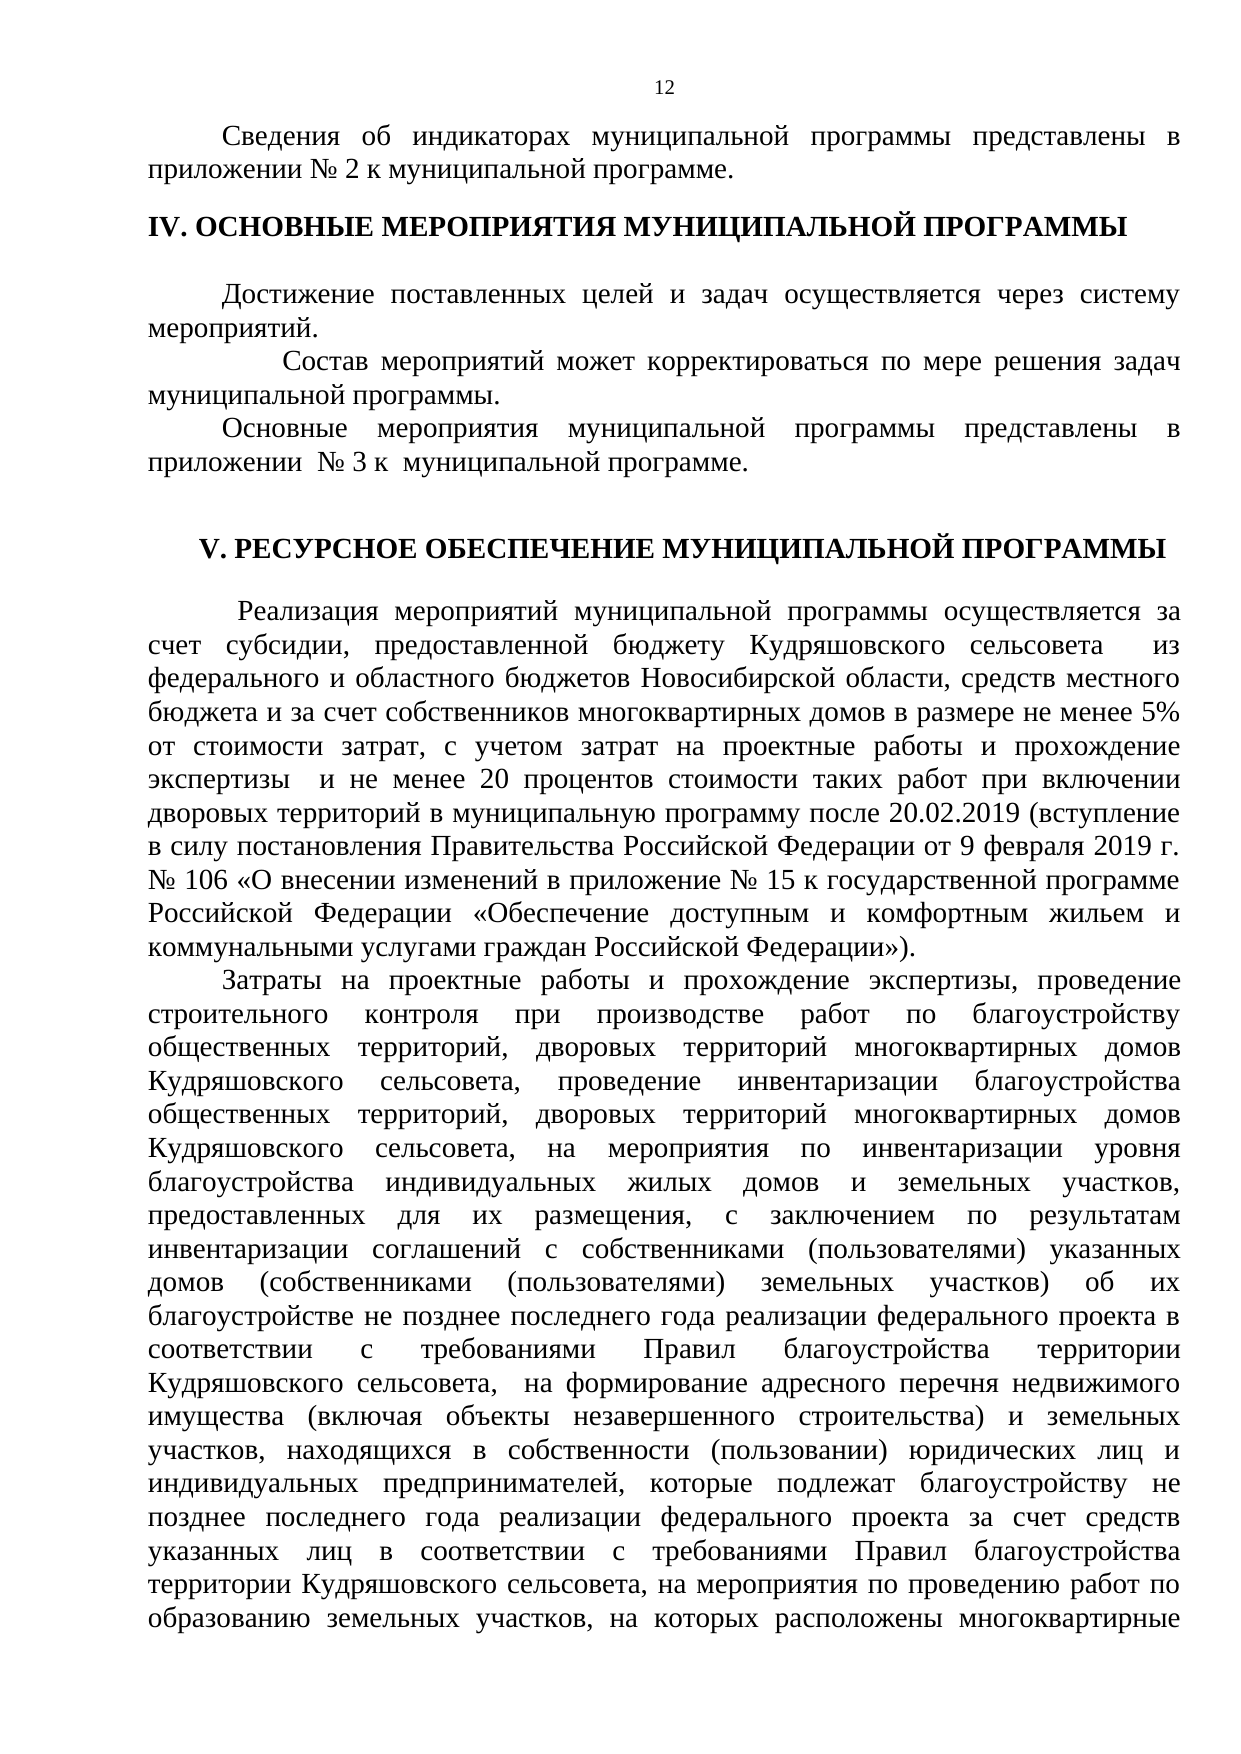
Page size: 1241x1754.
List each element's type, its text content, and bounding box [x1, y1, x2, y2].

text Состав мероприятий может корректироваться по мере решения задач муниципальной программы. [148, 343, 1181, 411]
text Достижение поставленных целей и задач осуществляется через систему мероприятий. [148, 276, 1181, 343]
text Сведения об индикаторах муниципальной программы представлены в приложении № 2 к муниципальной программе. [148, 118, 1181, 185]
text Реализация мероприятий муниципальной программы осуществляется за счет субсидии, предоставленной бюджету Кудряшовского сельсовета из федерального и областного бюджетов Новосибирской области, средств местного бюджета и за счет собственников многоквартирных домов в размере не менее 5% от стоимости затрат, с учетом затрат на проектные работы и прохождение экспертизы и не менее 20 процентов стоимости таких работ при включении дворовых территорий в муниципальную программу после 20.02.2019 (вступление в силу постановления Правительства Российской Федерации от 9 февраля 2019 г. № 106 «О внесении изменений в приложение № 15 к государственной программе Российской Федерации «Обеспечение доступным и комфортным жильем и коммунальными услугами граждан Российской Федерации»). [148, 593, 1181, 962]
text IV. ОСНОВНЫЕ МЕРОПРИЯТИЯ МУНИЦИПАЛЬНОЙ ПРОГРАММЫ [148, 209, 1181, 243]
text Основные мероприятия муниципальной программы представлены в приложении № 3 к муниципальной программе. [148, 411, 1181, 478]
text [148, 962, 1181, 1633]
text V. РЕСУРСНОЕ ОБЕСПЕЧЕНИЕ МУНИЦИПАЛЬНОЙ ПРОГРАММЫ [148, 531, 1181, 564]
